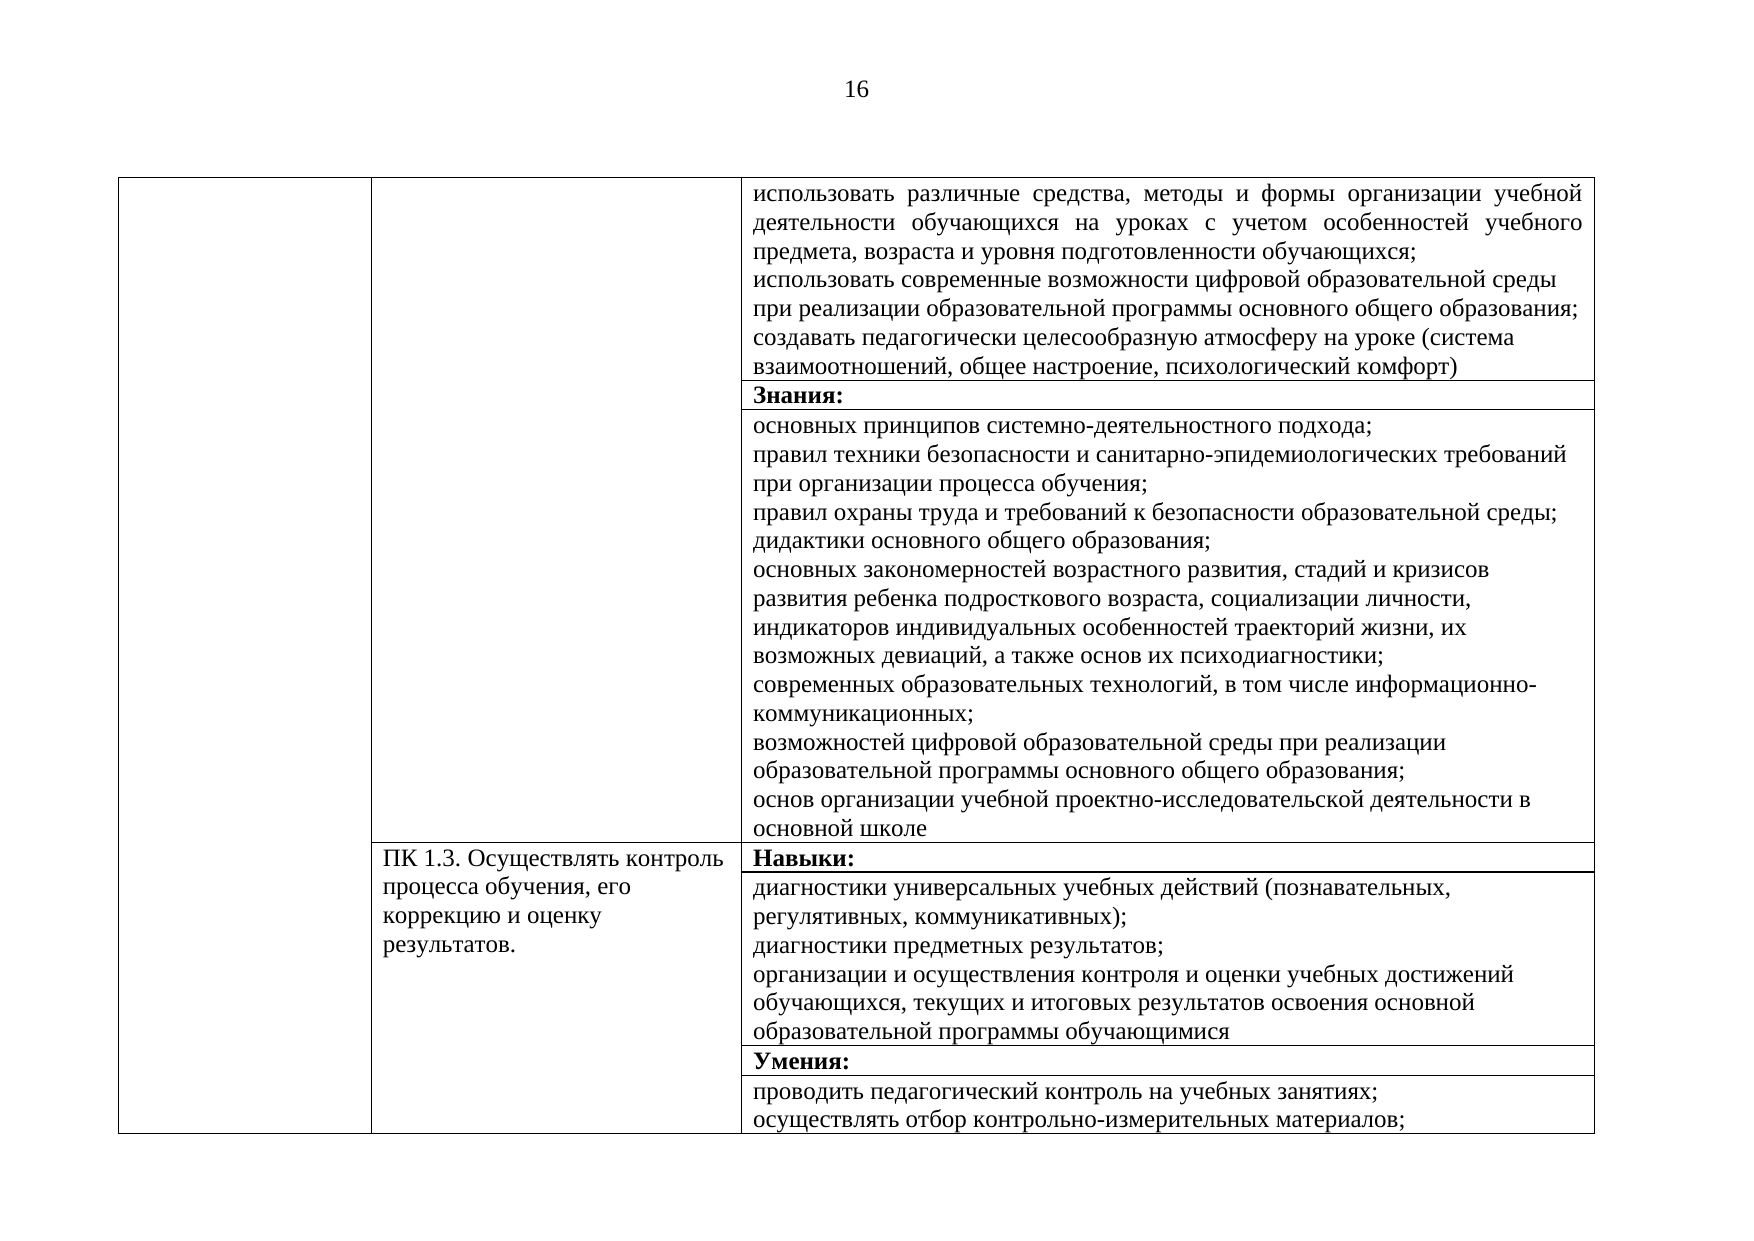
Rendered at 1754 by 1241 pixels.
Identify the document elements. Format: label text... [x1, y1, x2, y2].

table_cell ПК 1.3. Осуществлять контроль процесса обучения, его коррекцию и оценку результатов. [372, 843, 741, 1133]
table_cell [742, 178, 1594, 379]
table_cell Навыки: [742, 843, 1594, 871]
table_cell основных принципов системно-деятельностного подхода; правил техники безопасности и санитарно-эпидемиологических требований при организации процесса обучения; правил охраны труда и требований к безопасности образовательной среды; дидактики основного общего образования; основных закономерностей возрастного развития, стадий и кризисов развития ребенка подросткового возраста, социализации личности, индикаторов индивидуальных особенностей траекторий жизни, их возможных девиаций, а также основ их психодиагностики; современных образовательных технологий, в том числе информационно-коммуникационных; возможностей цифровой образовательной среды при реализации образовательной программы основного общего образования; основ организации учебной проектно-исследовательской деятельности в основной школе [742, 410, 1594, 842]
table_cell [742, 1076, 1594, 1133]
table_cell диагностики универсальных учебных действий (познавательных, регулятивных, коммуникативных); диагностики предметных результатов; организации и осуществления контроля и оценки учебных достижений обучающихся, текущих и итоговых результатов освоения основной образовательной программы обучающимися [742, 873, 1594, 1045]
table_cell Умения: [742, 1046, 1594, 1075]
table_cell Знания: [742, 381, 1594, 409]
